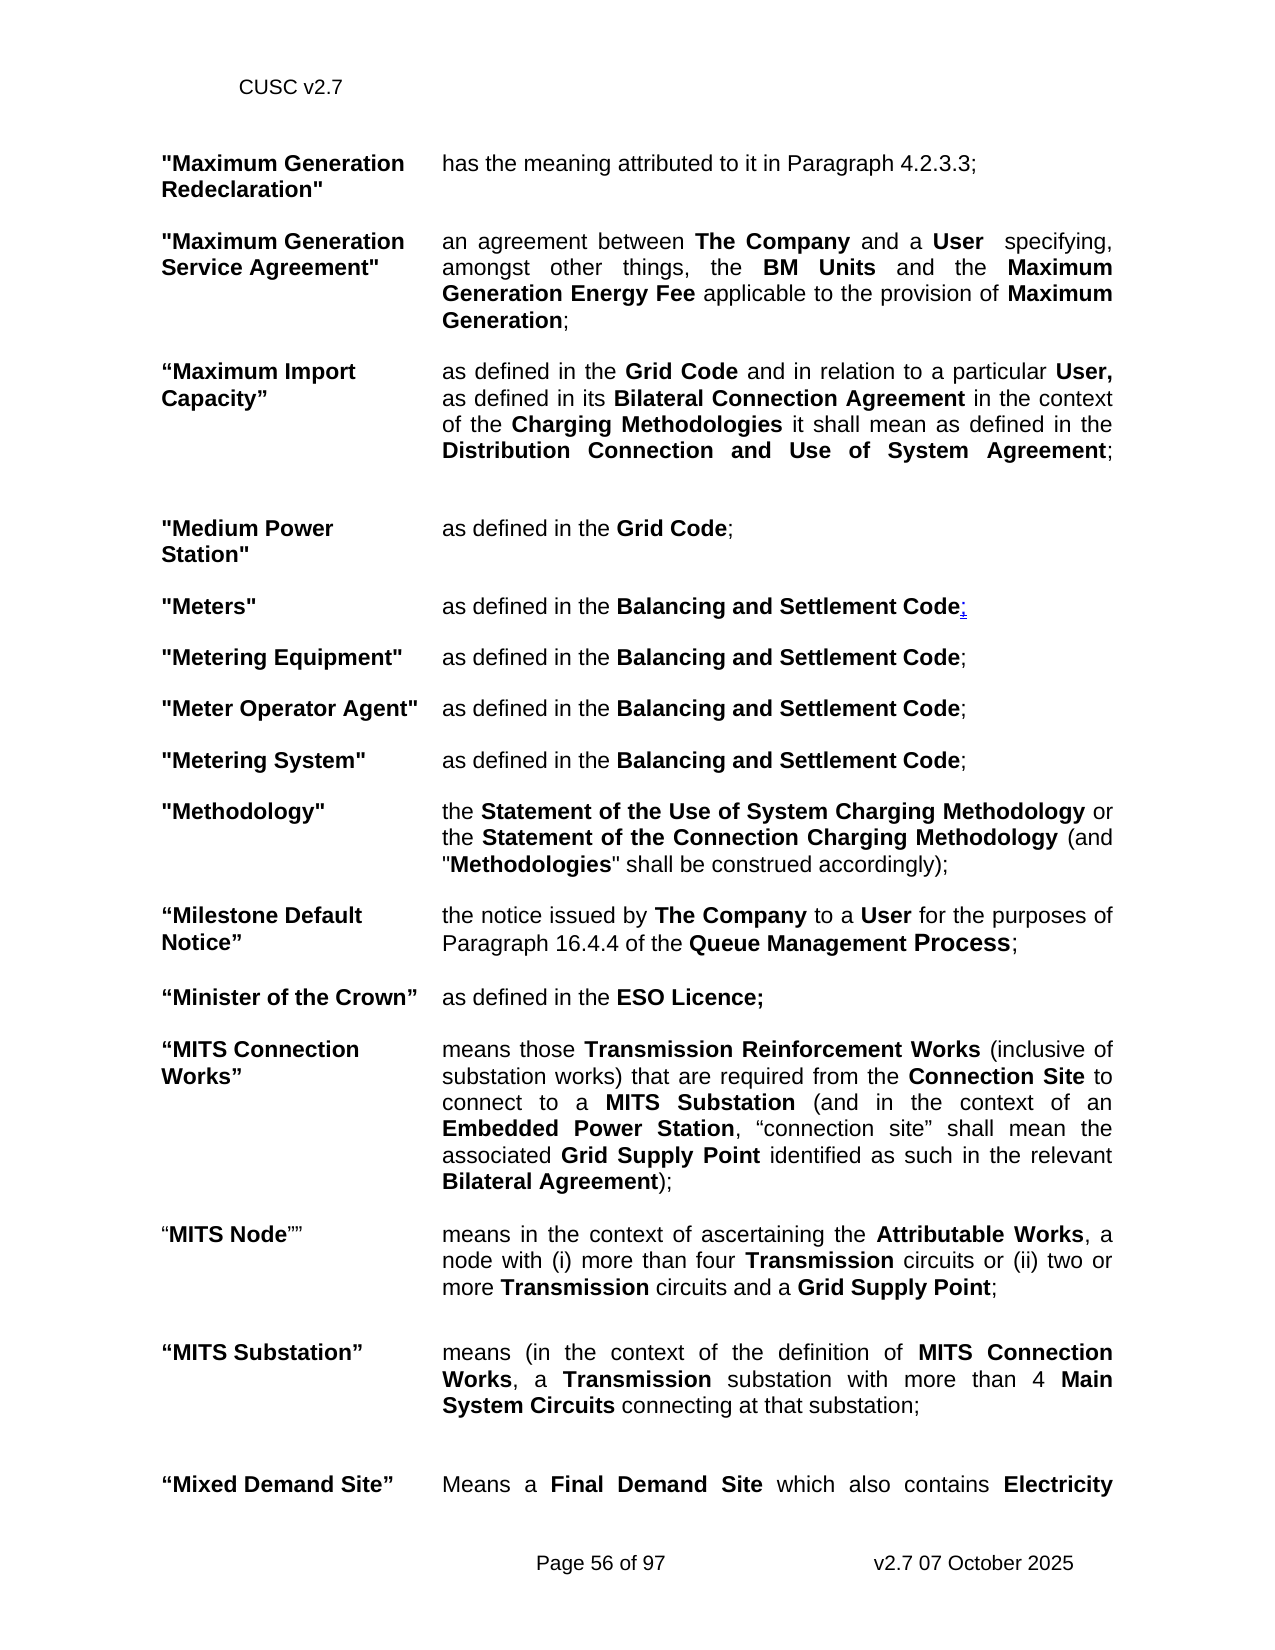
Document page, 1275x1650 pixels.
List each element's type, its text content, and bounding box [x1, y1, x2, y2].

table_cell "Metering System" [150, 747, 431, 798]
table_cell as defined in the ESO Licence; [431, 984, 1124, 1036]
table_cell "Maximum Generation Service Agreement" [150, 228, 431, 358]
table_cell “MITS Substation” [150, 1339, 431, 1471]
table_cell as defined in the Balancing and Settlement Code; [431, 747, 1124, 798]
table_cell "Methodology" [150, 798, 431, 902]
table_cell "Meter Operator Agent" [150, 695, 431, 747]
table_cell means those Transmission Reinforcement Works (inclusive of substation works) that are required from the Connection Site to connect to a MITS Substation (and in the context of an Embedded Power Station, “connection site” shall mean the associated Grid Supply Point identified as such in the relevant Bilateral Agreement); [431, 1036, 1124, 1221]
table_cell "Medium Power Station" [150, 515, 431, 593]
table_cell "Metering Equipment" [150, 644, 431, 695]
table_cell as defined in the Balancing and Settlement Code; [431, 695, 1124, 747]
table_cell the Statement of the Use of System Charging Methodology or the Statement of the Connection Charging Methodology (and "Methodologies" shall be construed accordingly); [431, 798, 1124, 902]
table_cell "Meters" [150, 593, 431, 644]
table_cell means in the context of ascertaining the Attributable Works, a node with (i) more than four Transmission circuits or (ii) two or more Transmission circuits and a Grid Supply Point; [431, 1221, 1124, 1339]
table_cell “MITS Connection Works” [150, 1036, 431, 1221]
table_cell “Maximum Import Capacity” [150, 358, 431, 515]
table_cell has the meaning attributed to it in Paragraph 4.2.3.3; [431, 150, 1124, 228]
table_cell “Mixed Demand Site” [150, 1471, 431, 1497]
table_cell "Maximum Generation Redeclaration" [150, 150, 431, 228]
table_cell as defined in the Grid Code and in relation to a particular User, as defined in its Bilateral Connection Agreement in the context of the Charging Methodologies it shall mean as defined in the Distribution Connection and Use of System Agreement; [431, 358, 1124, 515]
table_cell the notice issued by The Company to a User for the purposes of Paragraph 16.4.4 of the Queue Management Process; [431, 902, 1124, 983]
table_cell means (in the context of the definition of MITS Connection Works, a Transmission substation with more than 4 Main System Circuits connecting at that substation; [431, 1339, 1124, 1471]
table_cell “Minister of the Crown” [150, 984, 431, 1036]
table_cell “Milestone Default Notice” [150, 902, 431, 983]
table_cell as defined in the Balancing and Settlement Code; [431, 644, 1124, 695]
table_cell an agreement between The Company and a User specifying, amongst other things, the BM Units and the Maximum Generation Energy Fee applicable to the provision of Maximum Generation; [431, 228, 1124, 358]
table_cell as defined in the Balancing and Settlement Code; [431, 593, 1124, 644]
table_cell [431, 1471, 1124, 1497]
table_cell as defined in the Grid Code; [431, 515, 1124, 593]
table_cell “MITS Node”” [150, 1221, 431, 1339]
